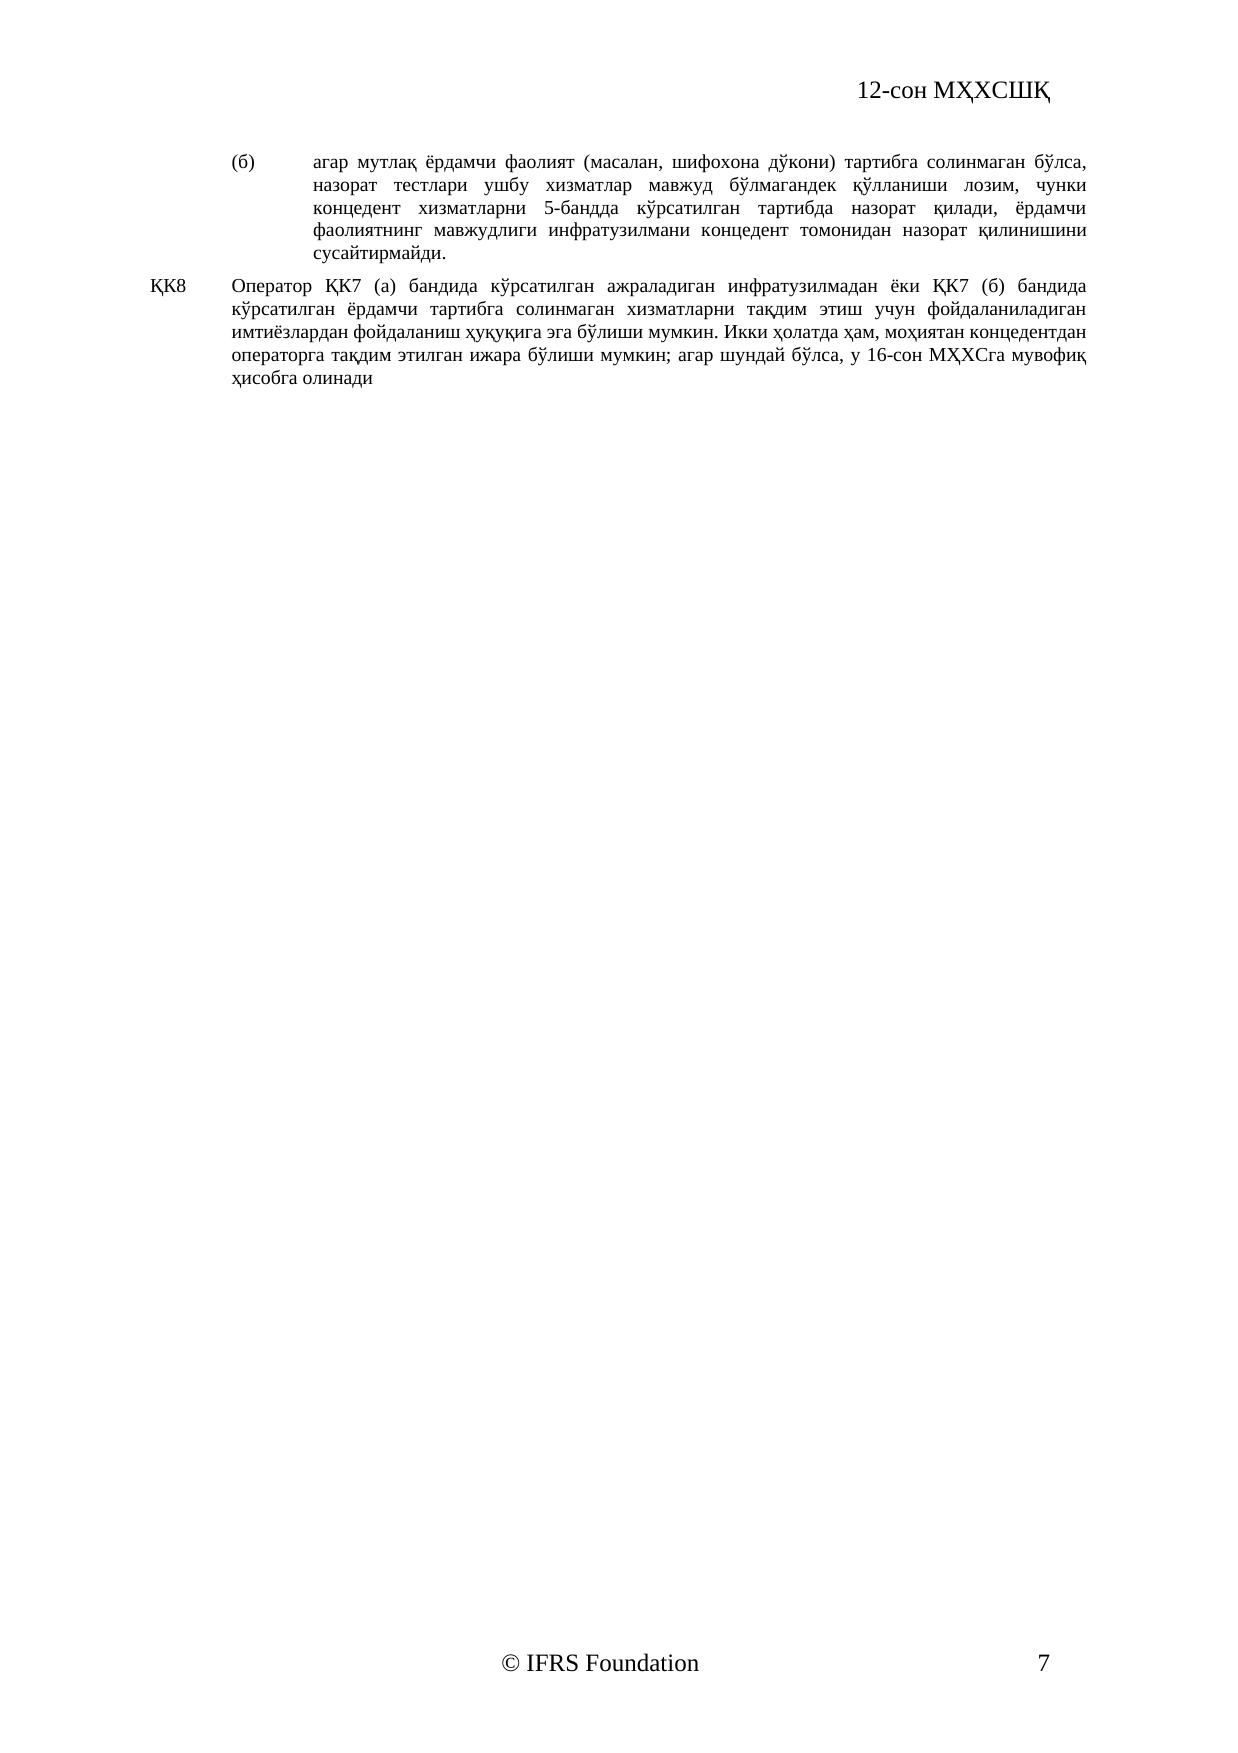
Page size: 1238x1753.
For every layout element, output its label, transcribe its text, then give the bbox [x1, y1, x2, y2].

text (б) агар мутлақ ёрдамчи фаолият (масалан, шифохона дўкони) тартибга солинмаган бўлса, назорат тестлари ушбу хизматлар мавжуд бўлмагандек қўлланиши лозим, чунки концедент хизматларни 5-бандда кўрсатилган тартибда назорат қилади, ёрдамчи фаолиятнинг мавжудлиги инфратузилмани концедент томонидан назорат қилинишини сусайтирмайди. [231, 150, 1087, 264]
text ҚК8 Оператор ҚК7 (а) бандида кўрсатилган ажраладиган инфратузилмадан ёки ҚК7 (б) бандида кўрсатилган ёрдамчи тартибга солинмаган хизматларни тақдим этиш учун фойдаланиладиган имтиёзлардан фойдаланиш ҳуқуқига эга бўлиши мумкин. Икки ҳолатда ҳам, моҳиятан концедентдан операторга тақдим этилган ижара бўлиши мумкин; агар шундай бўлса, у 16-сон МҲХСга мувофиқ ҳисобга олинади [150, 274, 1087, 388]
